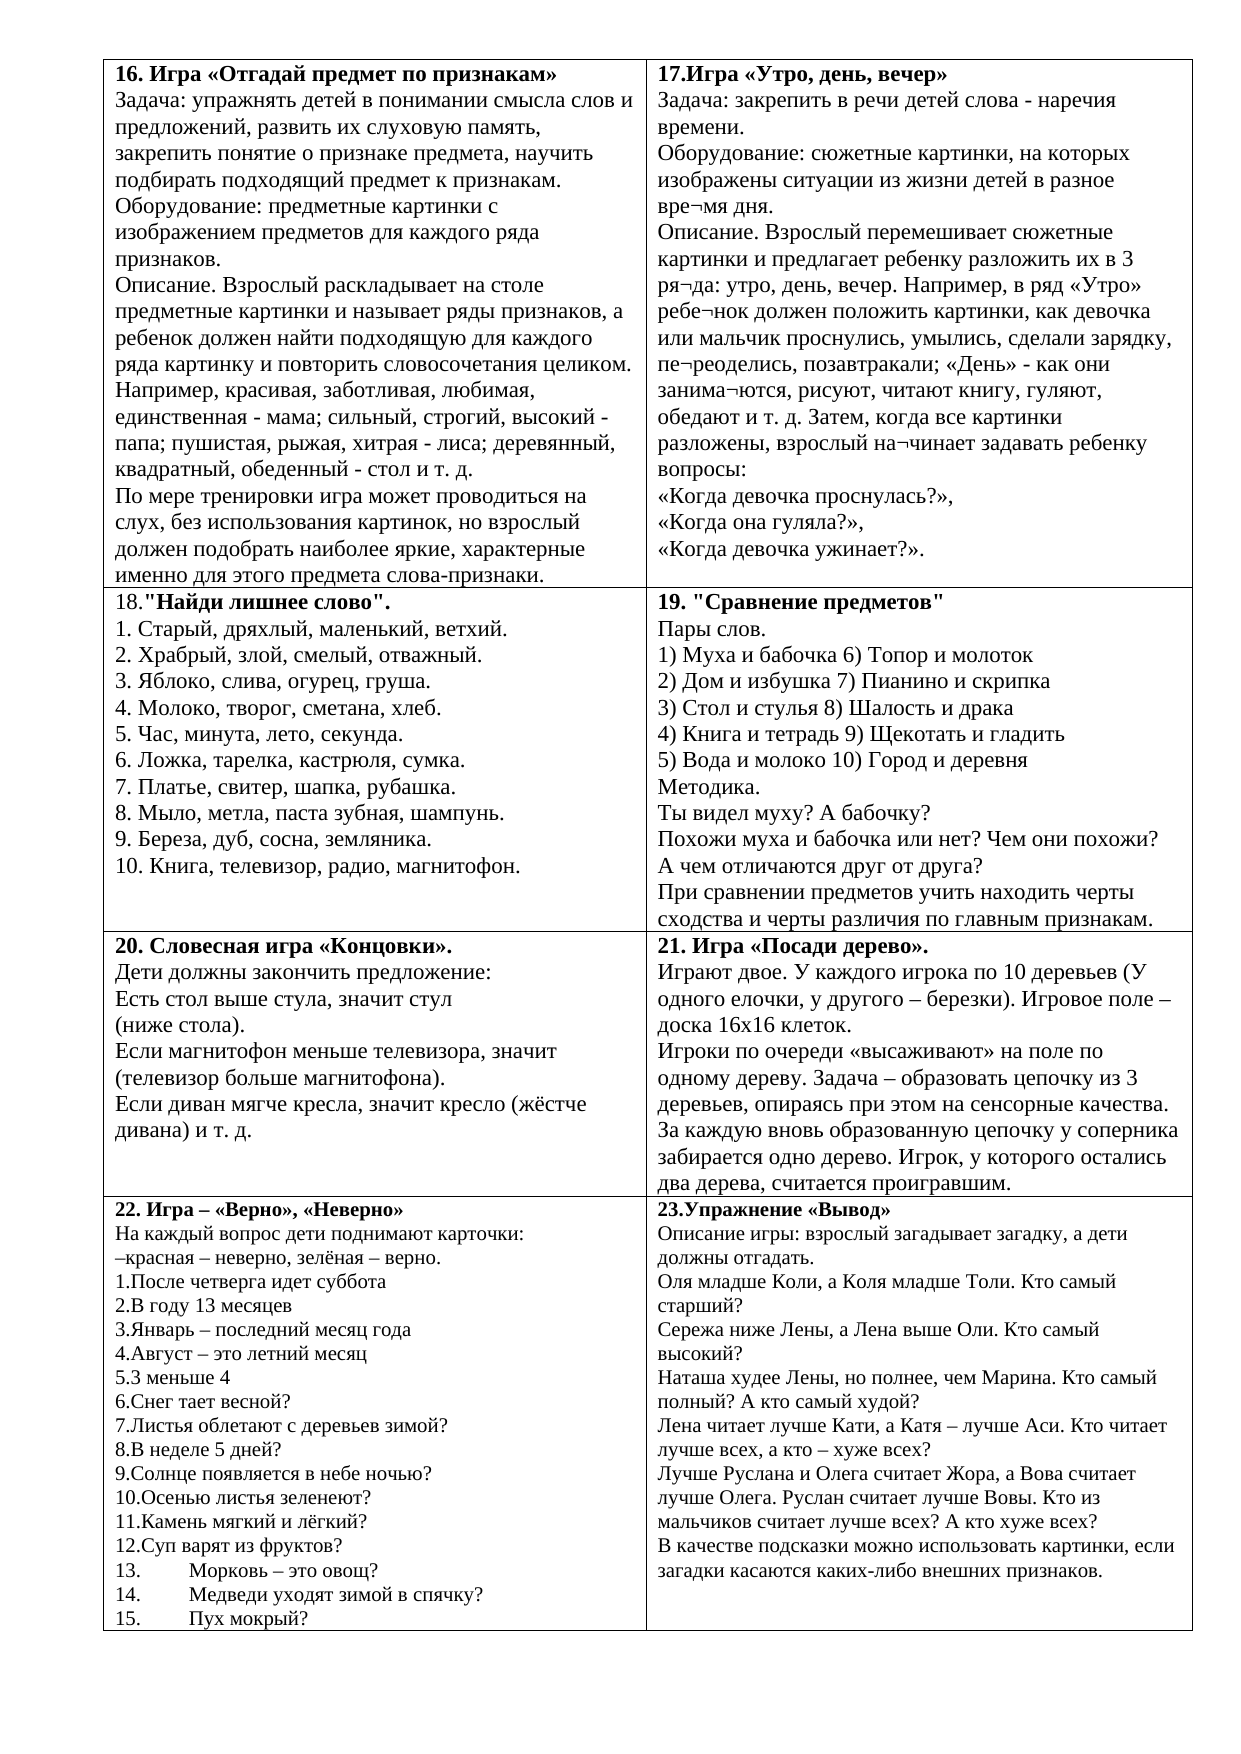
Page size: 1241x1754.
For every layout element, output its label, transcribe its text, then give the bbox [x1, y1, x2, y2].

table_cell 22. Игра – «Верно», «Неверно» На каждый вопрос дети поднимают карточки: –красная – неверно, зелёная – верно. 1.После четверга идет суббота 2.В году 13 месяцев 3.Январь – последний месяц года 4.Август – это летний месяц 5.3 меньше 4 6.Снег тает весной? 7.Листья облетают с деревьев зимой? 8.В неделе 5 дней? 9.Солнце появляется в небе ночью? 10.Осенью листья зеленеют? 11.Камень мягкий и лёгкий? 12.Суп варят из фруктов? 13. Морковь – это овощ? 14. Медведи уходят зимой в спячку? 15. Пух мокрый? [104, 1197, 646, 1630]
table_cell 23.Упражнение «Вывод» Описание игры: взрослый загадывает загадку, а дети должны отгадать. Оля младше Коли, а Коля младше Толи. Кто самый старший? Сережа ниже Лены, а Лена выше Оли. Кто самый высокий? Наташа худее Лены, но полнее, чем Марина. Кто самый полный? А кто самый худой? Лена читает лучше Кати, а Катя – лучше Аси. Кто читает лучше всех, а кто – хуже всех? Лучше Руслана и Олега считает Жора, а Вова считает лучше Олега. Руслан считает лучше Вовы. Кто из мальчиков считает лучше всех? А кто хуже всех? В качестве подсказки можно использовать картинки, если загадки касаются каких-либо внешних признаков. [647, 1197, 1192, 1630]
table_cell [104, 60, 646, 587]
table_cell 20. Словесная игра «Концовки». Дети должны закончить предложение: Есть стол выше стула, значит стул (ниже стола). Если магнитофон меньше телевизора, значит (телевизор больше магнитофона). Если диван мягче кресла, значит кресло (жёстче дивана) и т. д. [104, 932, 646, 1196]
table_cell 21. Игра «Посади дерево». Играют двое. У каждого игрока по 10 деревьев (У одного елочки, у другого – березки). Игровое поле – доска 16х16 клеток. Игроки по очереди «высаживают» на поле по одному дереву. Задача – образовать цепочку из 3 деревьев, опираясь при этом на сенсорные качества. За каждую вновь образованную цепочку у соперника забирается одно дерево. Игрок, у которого остались два дерева, считается проигравшим. [647, 932, 1192, 1196]
table_cell 19. "Сравнение предметов" Пары слов. 1) Муха и бабочка 6) Топор и молоток 2) Дом и избушка 7) Пианино и скрипка 3) Стол и стулья 8) Шалость и драка 4) Книга и тетрадь 9) Щекотать и гладить 5) Вода и молоко 10) Город и деревня Методика. Ты видел муху? А бабочку? Похожи муха и бабочка или нет? Чем они похожи? А чем отличаются друг от друга? При сравнении предметов учить находить черты сходства и черты различия по главным признакам. [647, 588, 1192, 931]
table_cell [647, 60, 1192, 587]
table_cell 18."Найди лишнее слово". 1. Старый, дряхлый, маленький, ветхий. 2. Храбрый, злой, смелый, отважный. 3. Яблоко, слива, огурец, груша. 4. Молоко, творог, сметана, хлеб. 5. Час, минута, лето, секунда. 6. Ложка, тарелка, кастрюля, сумка. 7. Платье, свитер, шапка, рубашка. 8. Мыло, метла, паста зубная, шампунь. 9. Береза, дуб, сосна, земляника. 10. Книга, телевизор, радио, магнитофон. [104, 588, 646, 931]
